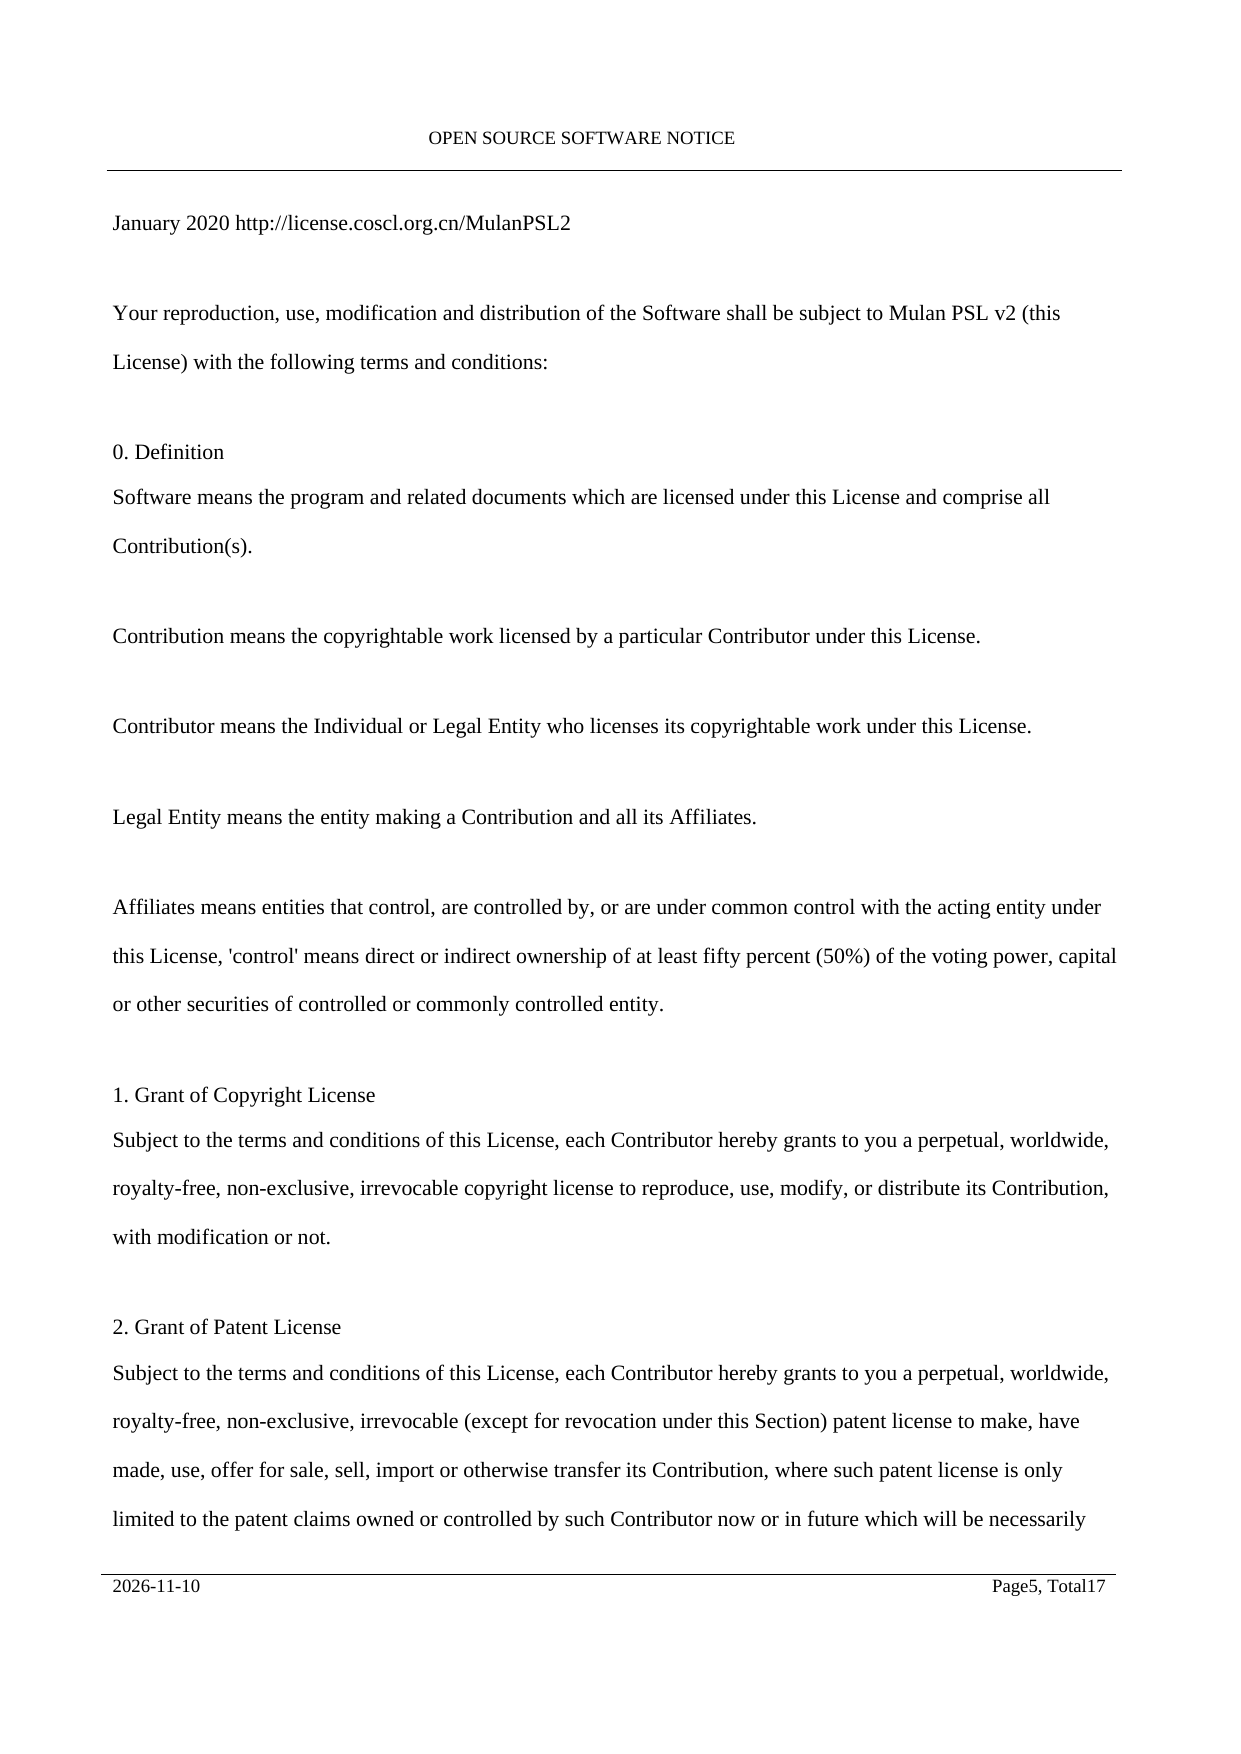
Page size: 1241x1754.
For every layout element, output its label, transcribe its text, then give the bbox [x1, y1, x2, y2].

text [112, 1356, 1128, 1534]
text Subject to the terms and conditions of this License, each Contributor hereby grants to you a perpetual, worldwide, royalty-free, non-exclusive, irrevocable copyright license to reproduce, use, modify, or distribute its Contribution, with modification or not. [112, 1123, 1128, 1253]
text Contribution means the copyrightable work licensed by a particular Contributor under this License. [112, 619, 1128, 652]
text 2. Grant of Patent License [112, 1311, 1128, 1343]
text Affiliates means entities that control, are controlled by, or are under common control with the acting entity under this License, 'control' means direct or indirect ownership of at least fifty percent (50%) of the voting power, capital or other securities of controlled or commonly controlled entity. [112, 890, 1128, 1020]
text 1. Grant of Copyright License [112, 1078, 1128, 1110]
text Legal Entity means the entity making a Contribution and all its Affiliates. [112, 800, 1128, 832]
text Contributor means the Individual or Legal Entity who licenses its copyrightable work under this License. [112, 710, 1128, 742]
text January 2020 http://license.coscl.org.cn/MulanPSL2 [112, 206, 1128, 239]
text Software means the program and related documents which are licensed under this License and comprise all Contribution(s). [112, 481, 1128, 562]
text 0. Definition [112, 436, 1128, 468]
text Your reproduction, use, modification and distribution of the Software shall be subject to Mulan PSL v2 (this License) with the following terms and conditions: [112, 297, 1128, 378]
